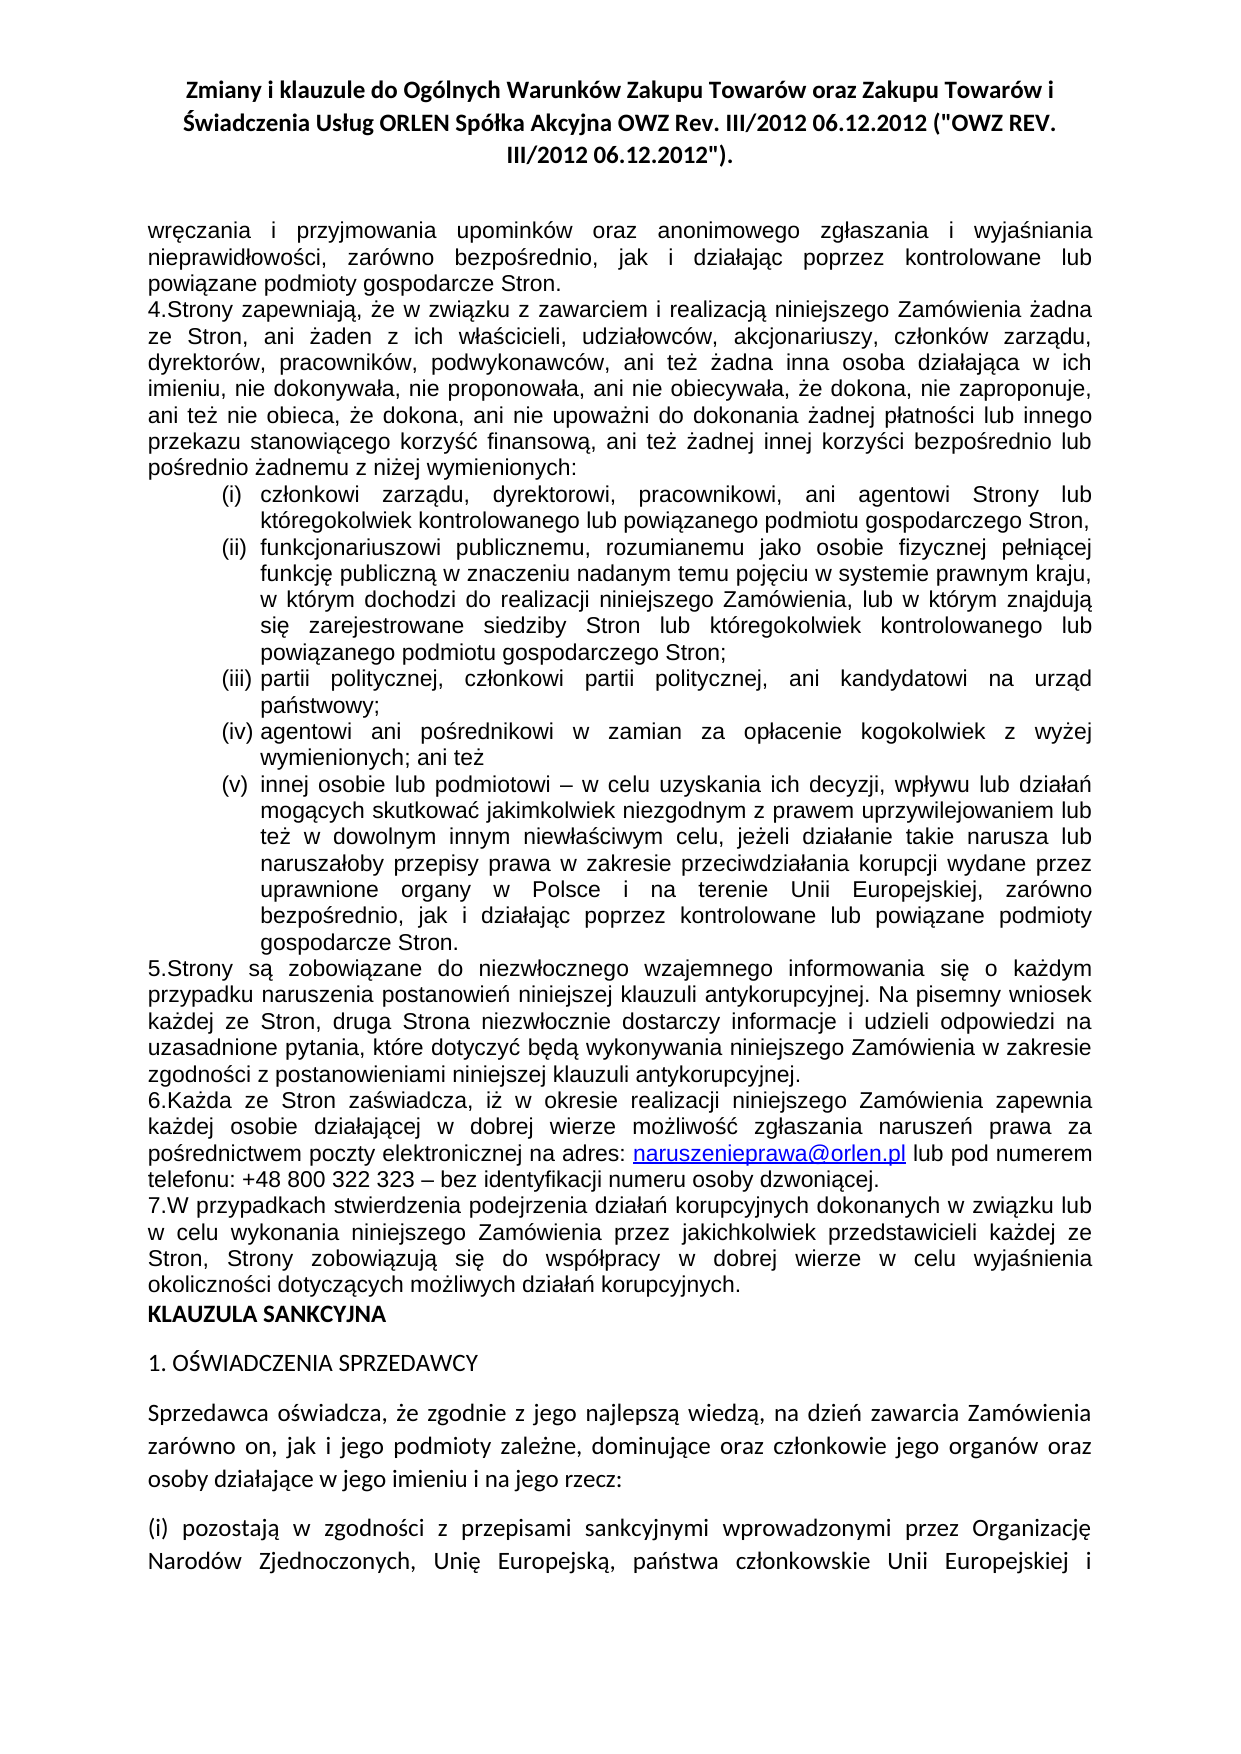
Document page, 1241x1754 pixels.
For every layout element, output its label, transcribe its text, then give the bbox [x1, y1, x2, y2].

text 6.Każda ze Stron zaświadcza, iż w okresie realizacji niniejszego Zamówienia zapewnia każdej osobie działającej w dobrej wierze możliwość zgłaszania naruszeń prawa za pośrednictwem poczty elektronicznej na adres: naruszenieprawa@orlen.pl lub pod numerem telefonu: +48 800 322 323 – bez identyfikacji numeru osoby dzwoniącej. [148, 1087, 1093, 1192]
text 4.Strony zapewniają, że w związku z zawarciem i realizacją niniejszego Zamówienia żadna ze Stron, ani żaden z ich właścicieli, udziałowców, akcjonariuszy, członków zarządu, dyrektorów, pracowników, podwykonawców, ani też żadna inna osoba działająca w ich imieniu, nie dokonywała, nie proponowała, ani nie obiecywała, że dokona, nie zaproponuje, ani też nie obieca, że dokona, ani nie upoważni do dokonania żadnej płatności lub innego przekazu stanowiącego korzyść finansową, ani też żadnej innej korzyści bezpośrednio lub pośrednio żadnemu z niżej wymienionych: [148, 296, 1093, 481]
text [148, 217, 1093, 296]
text 5.Strony są zobowiązane do niezwłocznego wzajemnego informowania się o każdym przypadku naruszenia postanowień niniejszej klauzuli antykorupcyjnej. Na pisemny wniosek każdej ze Stron, druga Strona niezwłocznie dostarczy informacje i udzieli odpowiedzi na uzasadnione pytania, które dotyczyć będą wykonywania niniejszego Zamówienia w zakresie zgodności z postanowieniami niniejszej klauzuli antykorupcyjnej. [148, 955, 1093, 1087]
list partii politycznej, członkowi partii politycznej, ani kandydatowi na urząd państwowy; [221, 665, 1093, 718]
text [148, 1512, 1093, 1576]
list funkcjonariuszowi publicznemu, rozumianemu jako osobie fizycznej pełniącej funkcję publiczną w znaczeniu nadanym temu pojęciu w systemie prawnym kraju, w którym dochodzi do realizacji niniejszego Zamówienia, lub w którym znajdują się zarejestrowane siedziby Stron lub któregokolwiek kontrolowanego lub powiązanego podmiotu gospodarczego Stron; [221, 533, 1093, 665]
text Sprzedawca oświadcza, że zgodnie z jego najlepszą wiedzą, na dzień zawarcia Zamówienia zarówno on, jak i jego podmioty zależne, dominujące oraz członkowie jego organów oraz osoby działające w jego imieniu i na jego rzecz: [148, 1397, 1093, 1493]
list agentowi ani pośrednikowi w zamian za opłacenie kogokolwiek z wyżej wymienionych; ani też [221, 718, 1093, 771]
text 7.W przypadkach stwierdzenia podejrzenia działań korupcyjnych dokonanych w związku lub w celu wykonania niniejszego Zamówienia przez jakichkolwiek przedstawicieli każdej ze Stron, Strony zobowiązują się do współpracy w dobrej wierze w celu wyjaśnienia okoliczności dotyczących możliwych działań korupcyjnych. [148, 1192, 1093, 1298]
list innej osobie lub podmiotowi – w celu uzyskania ich decyzji, wpływu lub działań mogących skutkować jakimkolwiek niezgodnym z prawem uprzywilejowaniem lub też w dowolnym innym niewłaściwym celu, jeżeli działanie takie narusza lub naruszałoby przepisy prawa w zakresie przeciwdziałania korupcji wydane przez uprawnione organy w Polsce i na terenie Unii Europejskiej, zarówno bezpośrednio, jak i działając poprzez kontrolowane lub powiązane podmioty gospodarcze Stron. [221, 771, 1093, 955]
text 1. OŚWIADCZENIA SPRZEDAWCY [148, 1347, 1093, 1378]
text KLAUZULA SANKCYJNA [148, 1298, 1093, 1328]
list członkowi zarządu, dyrektorowi, pracownikowi, ani agentowi Strony lub któregokolwiek kontrolowanego lub powiązanego podmiotu gospodarczego Stron, [221, 481, 1093, 533]
